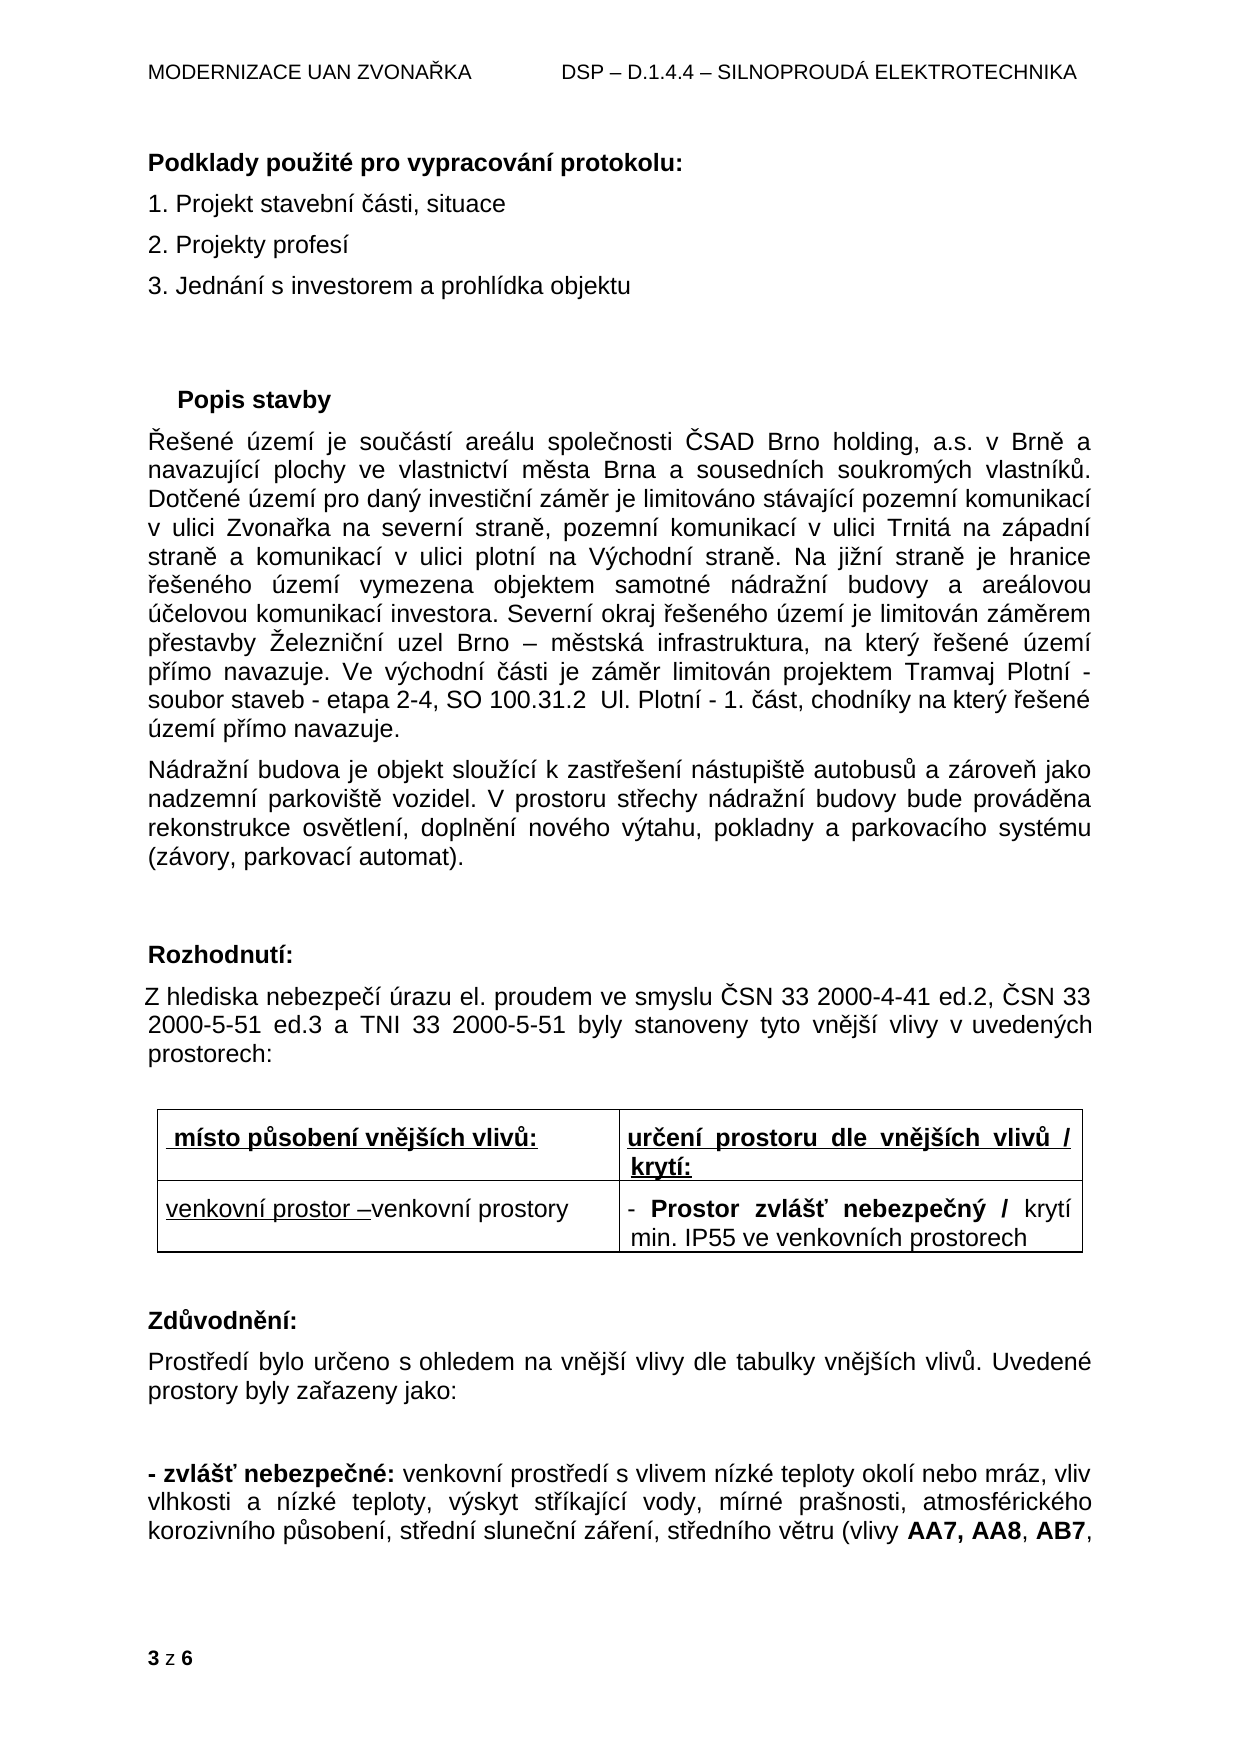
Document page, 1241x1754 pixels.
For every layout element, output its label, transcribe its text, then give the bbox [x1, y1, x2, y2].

text Prostředí bylo určeno s ohledem na vnější vlivy dle tabulky vnějších vlivů. Uvedené prostory byly zařazeny jako: [148, 1347, 1093, 1405]
text 2. Projekty profesí [148, 230, 1093, 259]
text Podklady použité pro vypracování protokolu: [148, 148, 1093, 176]
text 3. Jednání s investorem a prohlídka objektu [148, 271, 1093, 300]
text Řešené území je součástí areálu společnosti ČSAD Brno holding, a.s. v Brně a navazující plochy ve vlastnictví města Brna a sousedních soukromých vlastníků. Dotčené území pro daný investiční záměr je limitováno stávající pozemní komunikací v ulici Zvonařka na severní straně, pozemní komunikací v ulici Trnitá na západní straně a komunikací v ulici plotní na Východní straně. Na jižní straně je hranice řešeného území vymezena objektem samotné nádražní budovy a areálovou účelovou komunikací investora. Severní okraj řešeného území je limitován záměrem přestavby Železniční uzel Brno – městská infrastruktura, na který řešené území přímo navazuje. Ve východní části je záměr limitován projektem Tramvaj Plotní - soubor staveb - etapa 2-4, SO 100.31.2 Ul. Plotní - 1. část, chodníky na který řešené území přímo navazuje. [148, 427, 1093, 743]
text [148, 1459, 1093, 1545]
text Z hlediska nebezpečí úrazu el. proudem ve smyslu ČSN 33 2000-4-41 ed.2, ČSN 33 2000-5-51 ed.3 a TNI 33 2000-5-51 byly stanoveny tyto vnější vlivy v uvedených prostorech: [144, 982, 1093, 1068]
text Popis stavby [177, 386, 1093, 414]
text 1. Projekt stavební části, situace [148, 189, 1093, 218]
text Rozhodnutí: [148, 941, 1093, 969]
text Nádražní budova je objekt sloužící k zastřešení nástupiště autobusů a zároveň jako nadzemní parkoviště vozidel. V prostoru střechy nádražní budovy bude prováděna rekonstrukce osvětlení, doplnění nového výtahu, pokladny a parkovacího systému (závory, parkovací automat). [148, 756, 1093, 871]
table_cell - Prostor zvlášť nebezpečný / krytí min. IP55 ve venkovních prostorech [620, 1181, 1082, 1251]
table_header místo působení vnějších vlivů: [158, 1110, 619, 1180]
text Zdůvodnění: [148, 1306, 1093, 1335]
table_cell venkovní prostor –venkovní prostory [158, 1181, 619, 1251]
table_header určení prostoru dle vnějších vlivů / krytí: [620, 1110, 1082, 1180]
